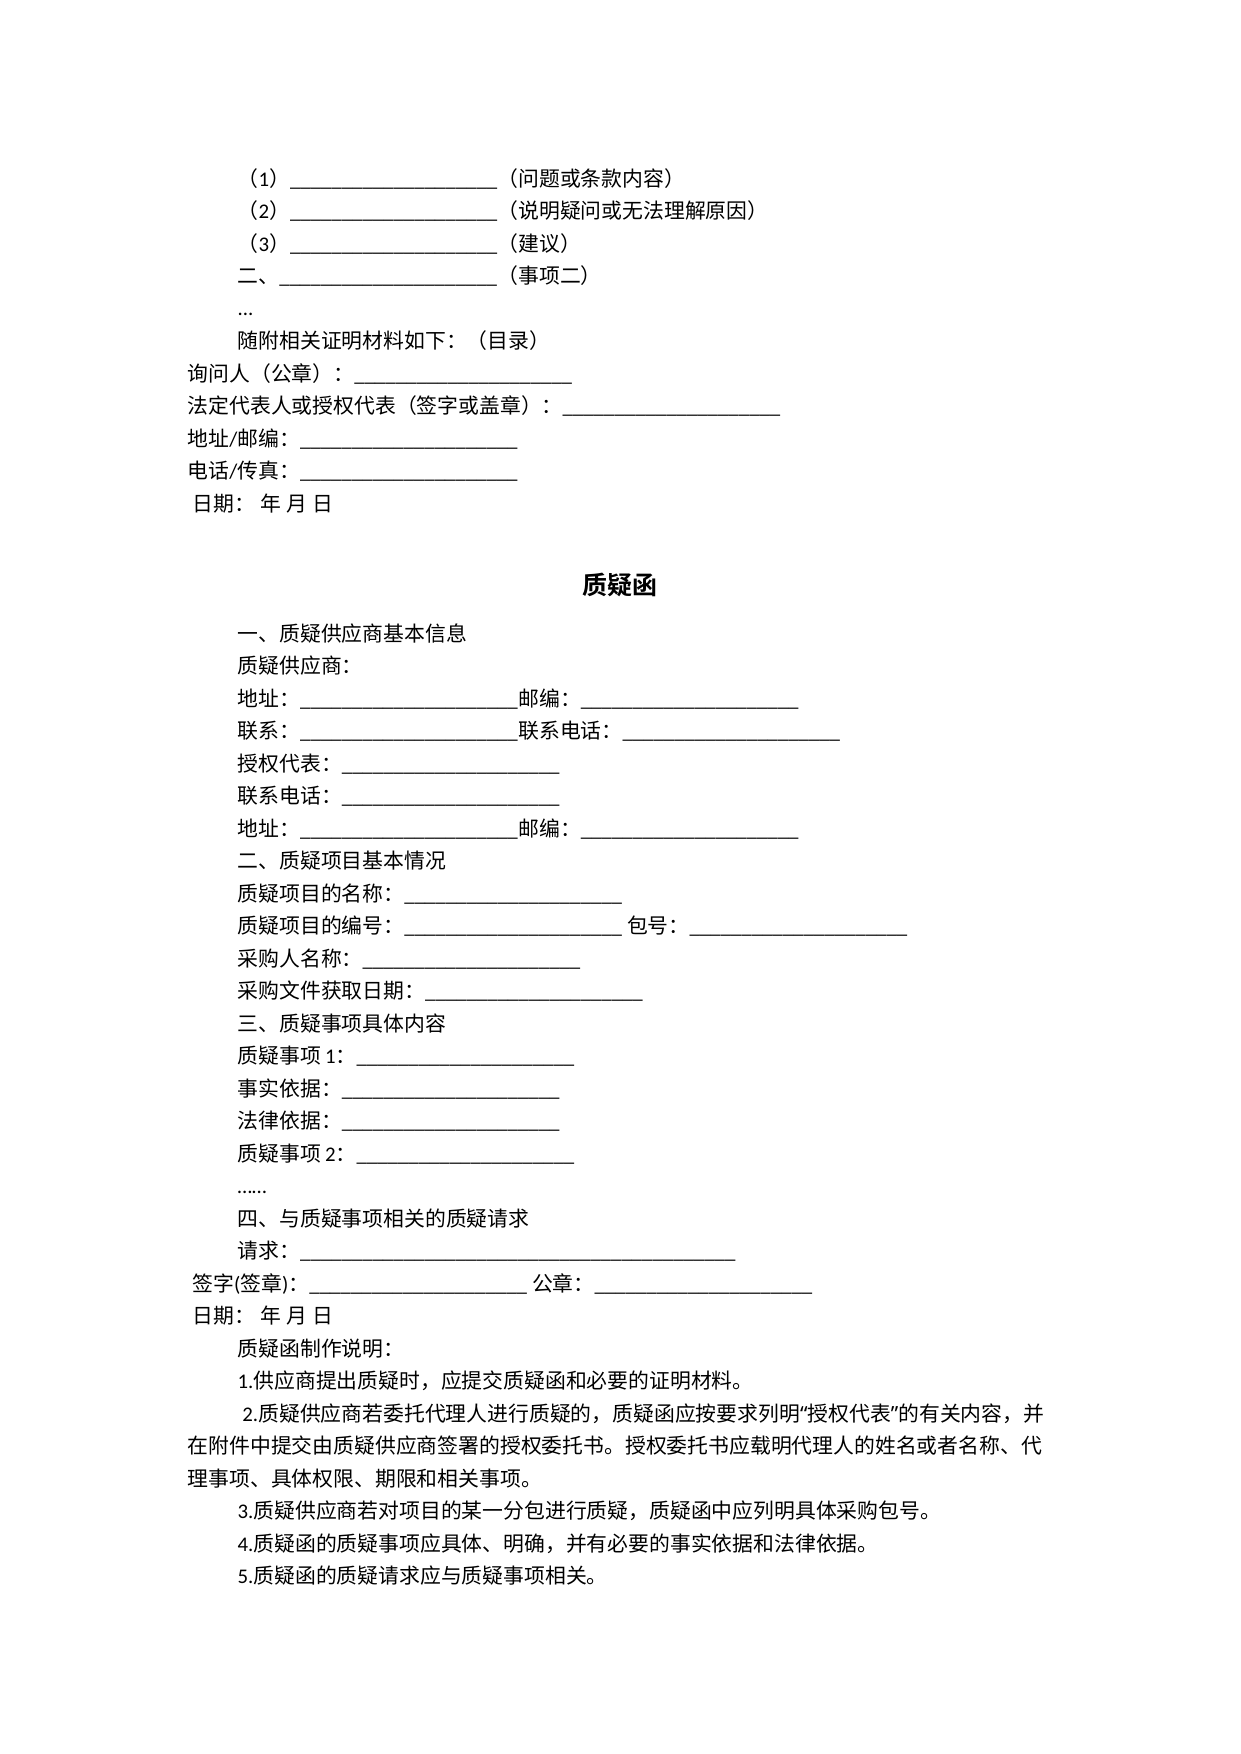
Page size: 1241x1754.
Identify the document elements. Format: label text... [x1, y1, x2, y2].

text 质疑事项2：_____________________ [187, 1137, 1053, 1169]
text （2）____________________（说明疑问或无法理解原因） [187, 194, 1053, 227]
text 采购文件获取日期：_____________________ [187, 974, 1053, 1007]
text 询问人（公章）：_____________________ [187, 357, 1053, 389]
text 法律依据：_____________________ [187, 1104, 1053, 1137]
text 质疑事项1：_____________________ [187, 1039, 1053, 1072]
text 质疑供应商： [187, 649, 1053, 682]
text 四、与质疑事项相关的质疑请求 [187, 1202, 1053, 1234]
text 授权代表：_____________________ [187, 747, 1053, 779]
text 地址/邮编：_____________________ [187, 422, 1053, 454]
text （3）____________________（建议） [187, 227, 1053, 259]
text 采购人名称：_____________________ [187, 942, 1053, 974]
text ... [187, 292, 1053, 324]
text 日期： 年 月 日 [187, 1299, 1053, 1332]
text 二、_____________________（事项二） [187, 259, 1053, 292]
text 日期： 年 月 日 [187, 487, 1053, 519]
text 三、质疑事项具体内容 [187, 1007, 1053, 1039]
text …… [187, 1169, 1053, 1202]
text 地址：_____________________邮编：_____________________ [187, 682, 1053, 714]
text 随附相关证明材料如下：（目录） [187, 324, 1053, 357]
text 一、质疑供应商基本信息 [187, 617, 1053, 649]
text 质疑函制作说明： [187, 1332, 1053, 1364]
text 1.供应商提出质疑时，应提交质疑函和必要的证明材料。 [187, 1364, 1053, 1397]
text 3.质疑供应商若对项目的某一分包进行质疑，质疑函中应列明具体采购包号。 [187, 1494, 1053, 1527]
text 4.质疑函的质疑事项应具体、明确，并有必要的事实依据和法律依据。 [187, 1527, 1053, 1559]
text 联系电话：_____________________ [187, 779, 1053, 812]
text 请求：__________________________________________ [187, 1234, 1053, 1267]
text 法定代表人或授权代表（签字或盖章）：_____________________ [187, 389, 1053, 422]
text （1）____________________（问题或条款内容） [187, 162, 1053, 194]
text 电话/传真：_____________________ [187, 454, 1053, 487]
text 二、质疑项目基本情况 [187, 844, 1053, 877]
text 签字(签章)：_____________________ 公章：_____________________ [187, 1267, 1053, 1299]
text 质疑项目的名称：_____________________ [187, 877, 1053, 909]
text 质疑函 [187, 552, 1053, 617]
text 质疑项目的编号：_____________________ 包号：_____________________ [187, 909, 1053, 942]
text 事实依据：_____________________ [187, 1072, 1053, 1104]
text 联系：_____________________联系电话：_____________________ [187, 714, 1053, 747]
text 5.质疑函的质疑请求应与质疑事项相关。 [187, 1559, 1053, 1592]
text 2.质疑供应商若委托代理人进行质疑的，质疑函应按要求列明“授权代表”的有关内容，并在附件中提交由质疑供应商签署的授权委托书。授权委托书应载明代理人的姓名或者名称、代理事项、具体权限、期限和相关事项。 [187, 1397, 1053, 1494]
text 地址：_____________________邮编：_____________________ [187, 812, 1053, 844]
